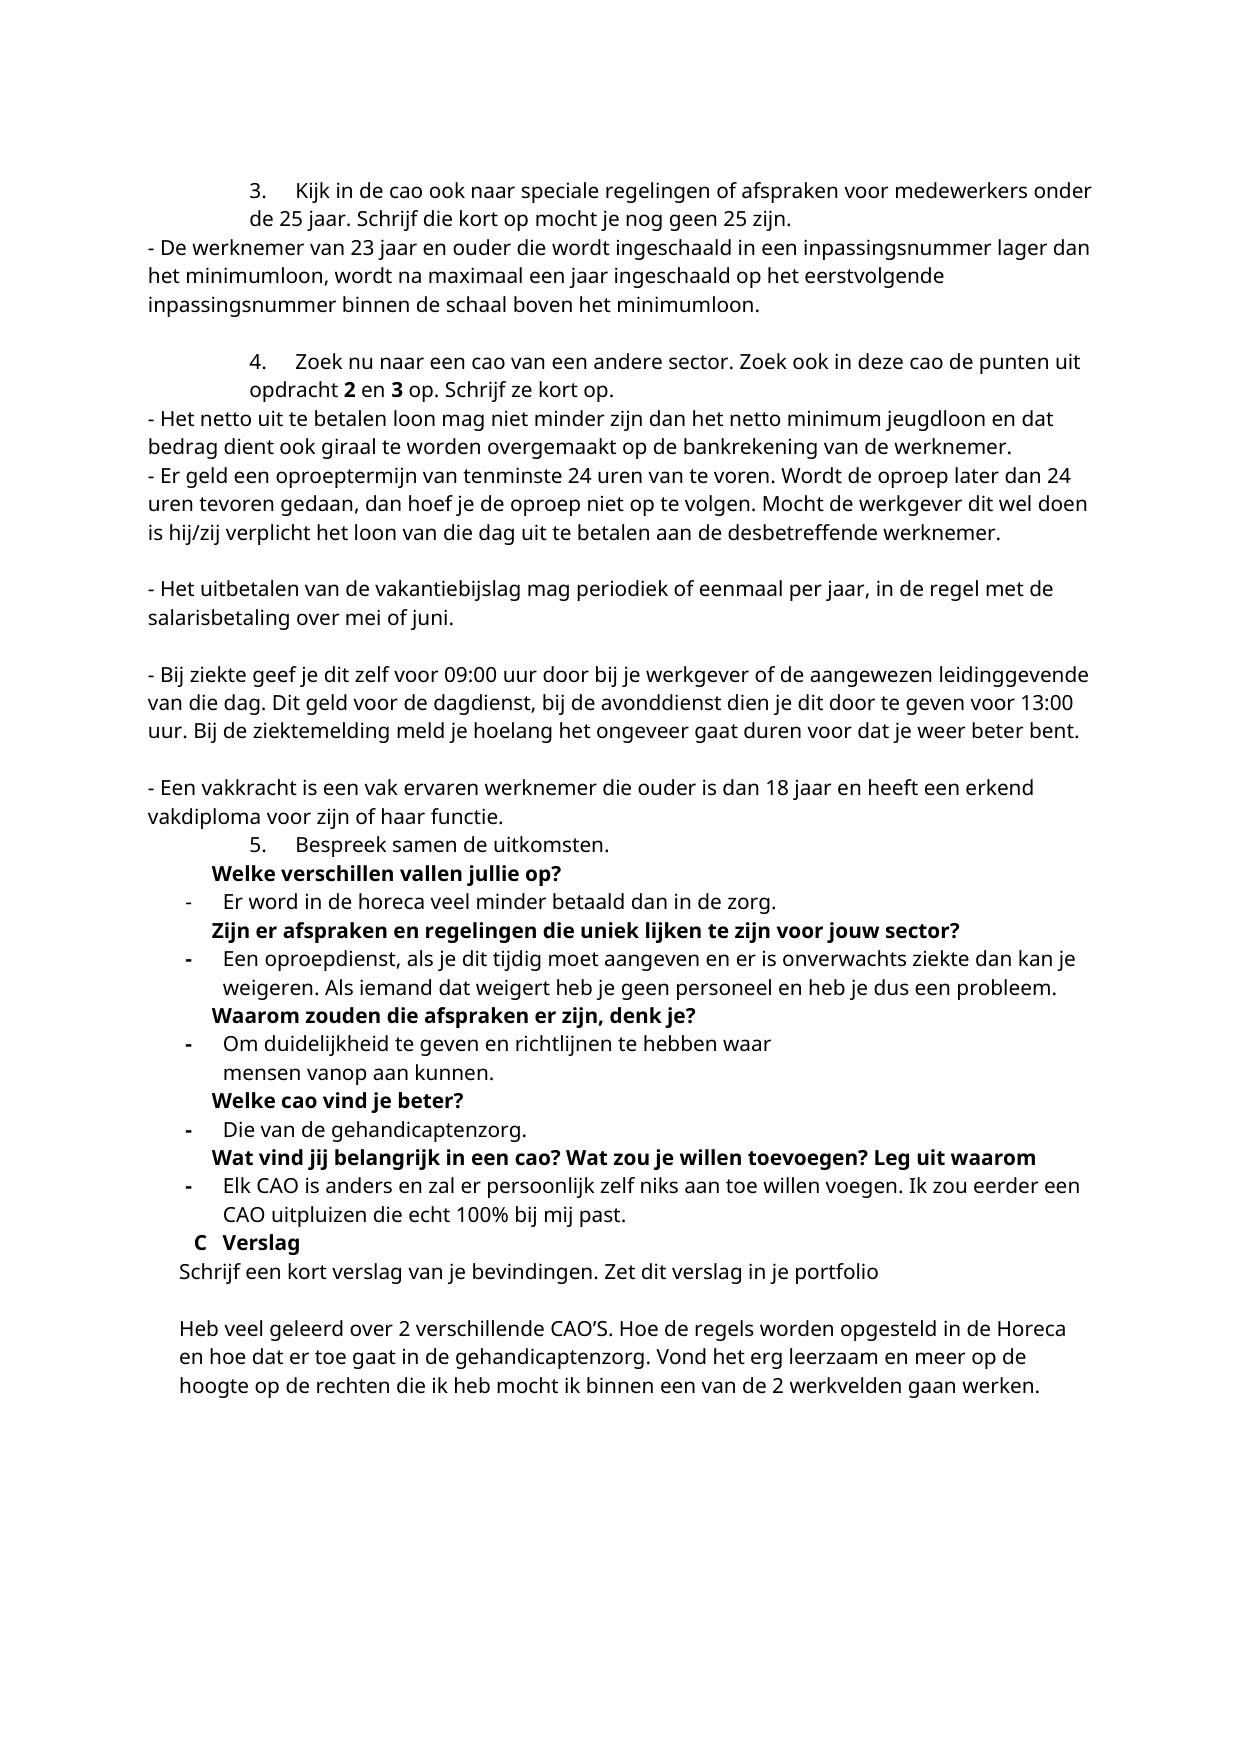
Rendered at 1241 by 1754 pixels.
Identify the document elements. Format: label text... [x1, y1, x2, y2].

text Zijn er afspraken en regelingen die uniek lijken te zijn voor jouw sector? [212, 916, 1093, 944]
text Waarom zouden die afspraken er zijn, denk je? [212, 1001, 775, 1029]
list Elk CAO is anders en zal er persoonlijk zelf niks aan toe willen voegen. Ik zou eerder een CAO uitpluizen die echt 100% bij mij past. [185, 1172, 1093, 1228]
list Er word in de horeca veel minder betaald dan in de zorg. [185, 887, 1093, 916]
text Welke cao vind je beter? [212, 1086, 775, 1115]
text - Het netto uit te betalen loon mag niet minder zijn dan het netto minimum jeugdloon en dat bedrag dient ook giraal te worden overgemaakt op de bankrekening van de werknemer. [148, 404, 1093, 461]
text - Er geld een oproeptermijn van tenminste 24 uren van te voren. Wordt de oproep later dan 24 uren tevoren gedaan, dan hoef je de oproep niet op te volgen. Mocht de werkgever dit wel doen is hij/zij verplicht het loon van die dag uit te betalen aan de desbetreffende werknemer. [148, 461, 1093, 546]
text - Het uitbetalen van de vakantiebijslag mag periodiek of eenmaal per jaar, in de regel met de salarisbetaling over mei of juni. [148, 574, 1093, 631]
list Zoek nu naar een cao van een andere sector. Zoek ook in deze cao de punten uit opdracht 2 en 3 op. Schrijf ze kort op. [249, 347, 1093, 404]
text Wat vind jij belangrijk in een cao? Wat zou je willen toevoegen? Leg uit waarom [212, 1143, 1093, 1172]
list Een oproepdienst, als je dit tijdig moet aangeven en er is onverwachts ziekte dan kan je weigeren. Als iemand dat weigert heb je geen personeel en heb je dus een probleem. [185, 944, 1093, 1001]
text - Een vakkracht is een vak ervaren werknemer die ouder is dan 18 jaar en heeft een erkend vakdiploma voor zijn of haar functie. [148, 773, 1093, 830]
text - Bij ziekte geef je dit zelf voor 09:00 uur door bij je werkgever of de aangewezen leidinggevende van die dag. Dit geld voor de dagdienst, bij de avonddienst dien je dit door te geven voor 13:00 uur. Bij de ziektemelding meld je hoelang het ongeveer gaat duren voor dat je weer beter bent. [148, 660, 1093, 745]
list Bespreek samen de uitkomsten. [249, 830, 1093, 859]
text C Verslag [148, 1228, 1093, 1257]
list Die van de gehandicaptenzorg. [185, 1115, 775, 1143]
list Om duidelijkheid te geven en richtlijnen te hebben waar mensen vanop aan kunnen. [185, 1029, 775, 1086]
list Kijk in de cao ook naar speciale regelingen of afspraken voor medewerkers onder de 25 jaar. Schrijf die kort op mocht je nog geen 25 zijn. [249, 176, 1093, 233]
text Welke verschillen vallen jullie op? [212, 859, 1093, 887]
text Schrijf een kort verslag van je bevindingen. Zet dit verslag in je portfolio [179, 1257, 1093, 1285]
text - De werknemer van 23 jaar en ouder die wordt ingeschaald in een inpassingsnummer lager dan het minimumloon, wordt na maximaal een jaar ingeschaald op het eerstvolgende inpassingsnummer binnen de schaal boven het minimumloon. [148, 233, 1093, 318]
text Heb veel geleerd over 2 verschillende CAO’S. Hoe de regels worden opgesteld in de Horeca en hoe dat er toe gaat in de gehandicaptenzorg. Vond het erg leerzaam en meer op de hoogte op de rechten die ik heb mocht ik binnen een van de 2 werkvelden gaan werken. [179, 1314, 1093, 1399]
